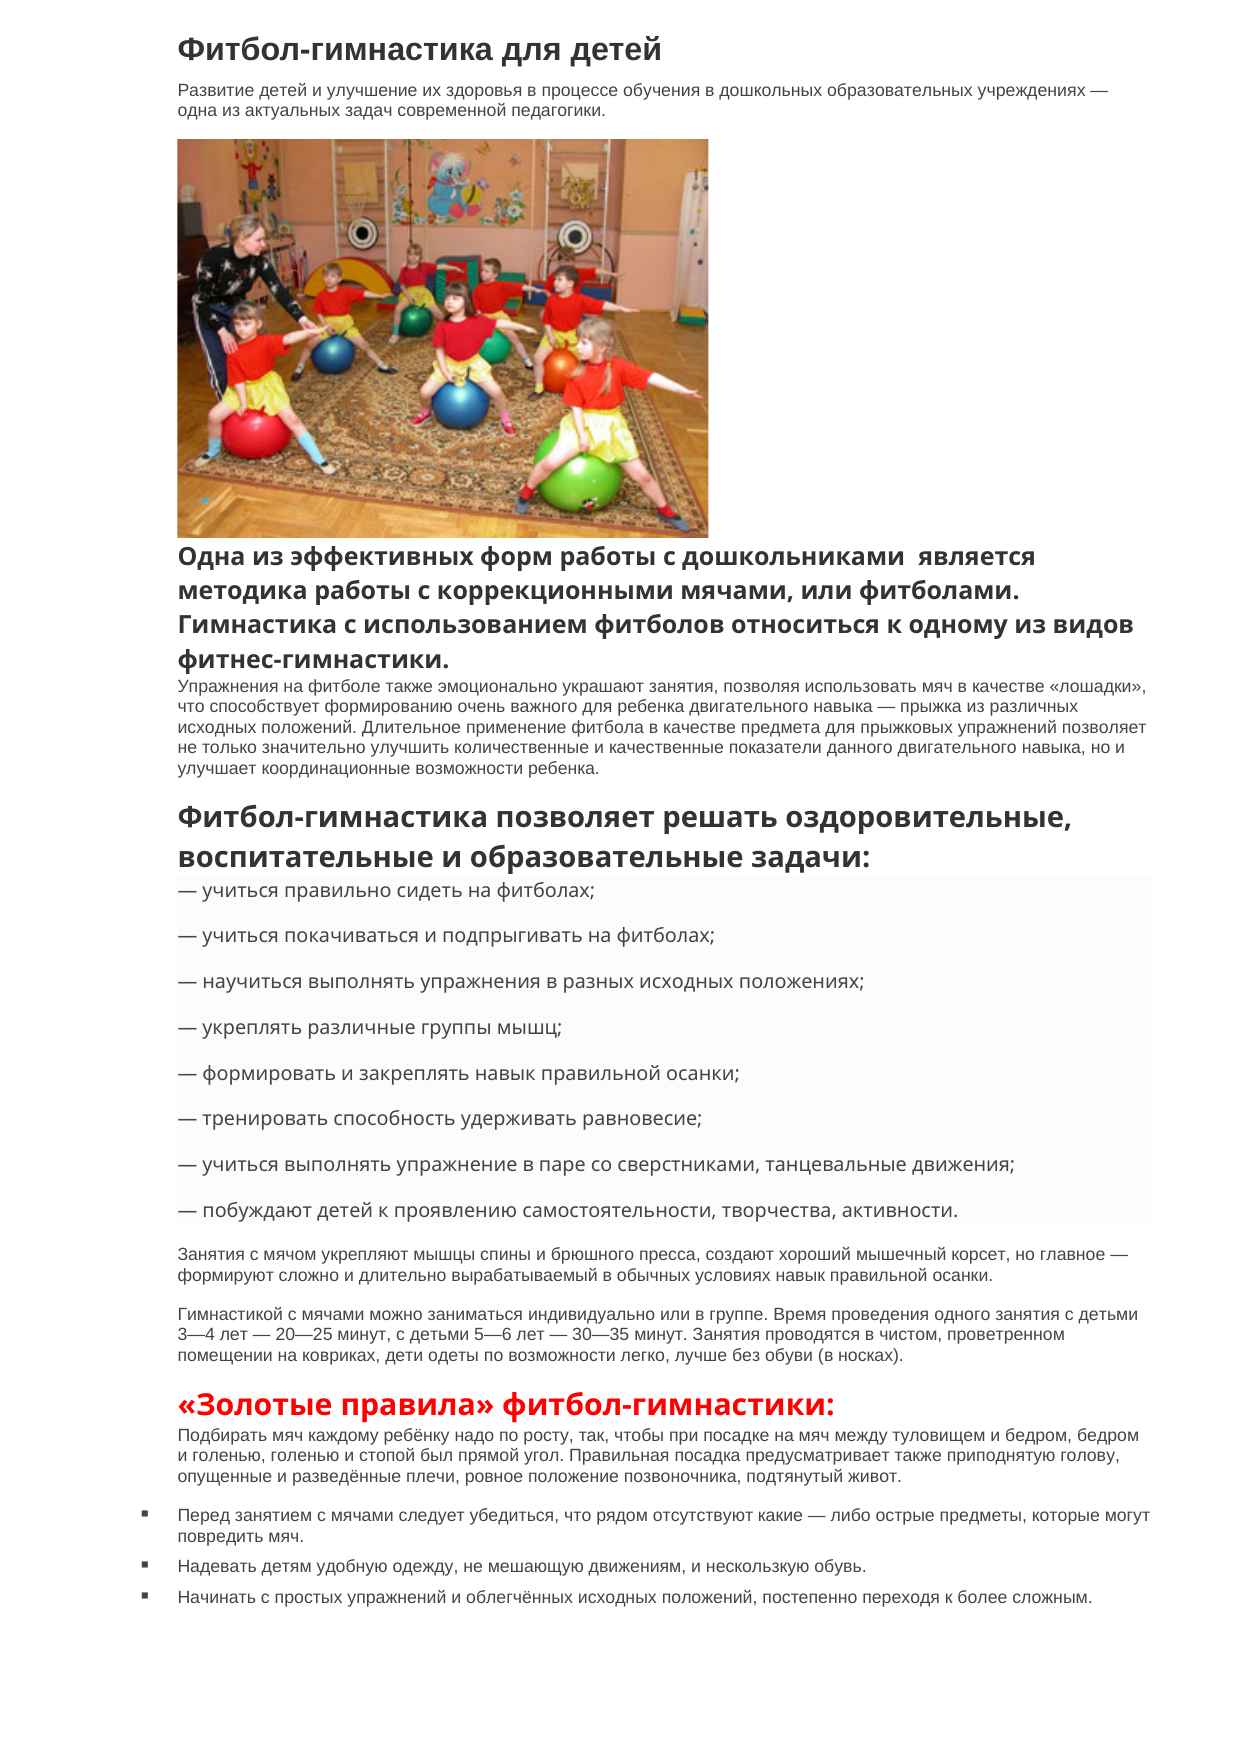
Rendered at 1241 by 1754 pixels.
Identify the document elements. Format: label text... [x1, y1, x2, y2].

text Упражнения на фитболе также эмоционально украшают занятия, позволяя использовать мяч в качестве «лошадки», что способствует формированию очень важного для ребенка двигательного навыка — прыжка из различных исходных положений. Длительное применение фитбола в качестве предмета для прыжковых упражнений позволяет не только значительно улучшить количественные и качественные показатели данного двигательного навыка, но и улучшает координационные возможности ребенка. [177, 676, 1152, 778]
picture [177, 139, 709, 538]
text Развитие детей и улучшение их здоровья в процессе обучения в дошкольных образовательных учреждениях — одна из актуальных задач современной педагогики. [177, 79, 1152, 120]
text — учиться покачиваться и подпрыгивать на фитболах; [177, 922, 1152, 949]
text — учиться правильно сидеть на фитболах; [177, 876, 1152, 903]
text Занятия с мячом укрепляют мышцы спины и брюшного пресса, создают хороший мышечный корсет, но главное — формируют сложно и длительно вырабатываемый в обычных условиях навык правильной осанки. [177, 1244, 1152, 1285]
text «Золотые правила» фитбол-гимнастики: [177, 1383, 1152, 1424]
text — тренировать способность удерживать равновесие; [177, 1104, 1152, 1132]
list Надевать детям удобную одежду, не мешающую движениям, и нескользкую обувь. [140, 1556, 1152, 1577]
text — укреплять различные группы мышц; [177, 1013, 1152, 1040]
text — научиться выполнять упражнения в разных исходных положениях; [177, 967, 1152, 994]
text — формировать и закреплять навык правильной осанки; [177, 1059, 1152, 1086]
text Одна из эффективных форм работы с дошкольниками является методика работы с коррекционными мячами, или фитболами. Гимнастика с использованием фитболов относиться к одному из видов фитнес-гимнастики. [177, 538, 1152, 676]
text Гимнастикой с мячами можно заниматься индивидуально или в группе. Время проведения одного занятия с детьми 3—4 лет — 20—25 минут, с детьми 5—6 лет — 30—35 минут. Занятия проводятся в чистом, проветренном помещении на ковриках, дети одеты по возможности легко, лучше без обуви (в носках). [177, 1303, 1152, 1365]
list Начинать с простых упражнений и облегчённых исходных положений, постепенно переходя к более сложным. [140, 1587, 1152, 1608]
text Подбирать мяч каждому ребёнку надо по росту, так, чтобы при посадке на мяч между туловищем и бедром, бедром и голенью, голенью и стопой был прямой угол. Правильная посадка предусматривает также приподнятую голову, опущенные и разведённые плечи, ровное положение позвоночника, подтянутый живот. [177, 1424, 1152, 1486]
text Фитбол-гимнастика позволяет решать оздоровительные, воспитательные и образовательные задачи: [177, 797, 1152, 876]
text Фитбол-гимнастика для детей [177, 29, 1152, 67]
text — учиться выполнять упражнение в паре со сверстниками, танцевальные движения; [177, 1150, 1152, 1177]
list Перед занятием с мячами следует убедиться, что рядом отсутствуют какие — либо острые предметы, которые могут повредить мяч. [140, 1504, 1152, 1546]
text — побуждают детей к проявлению самостоятельности, творчества, активности. [177, 1196, 1152, 1223]
